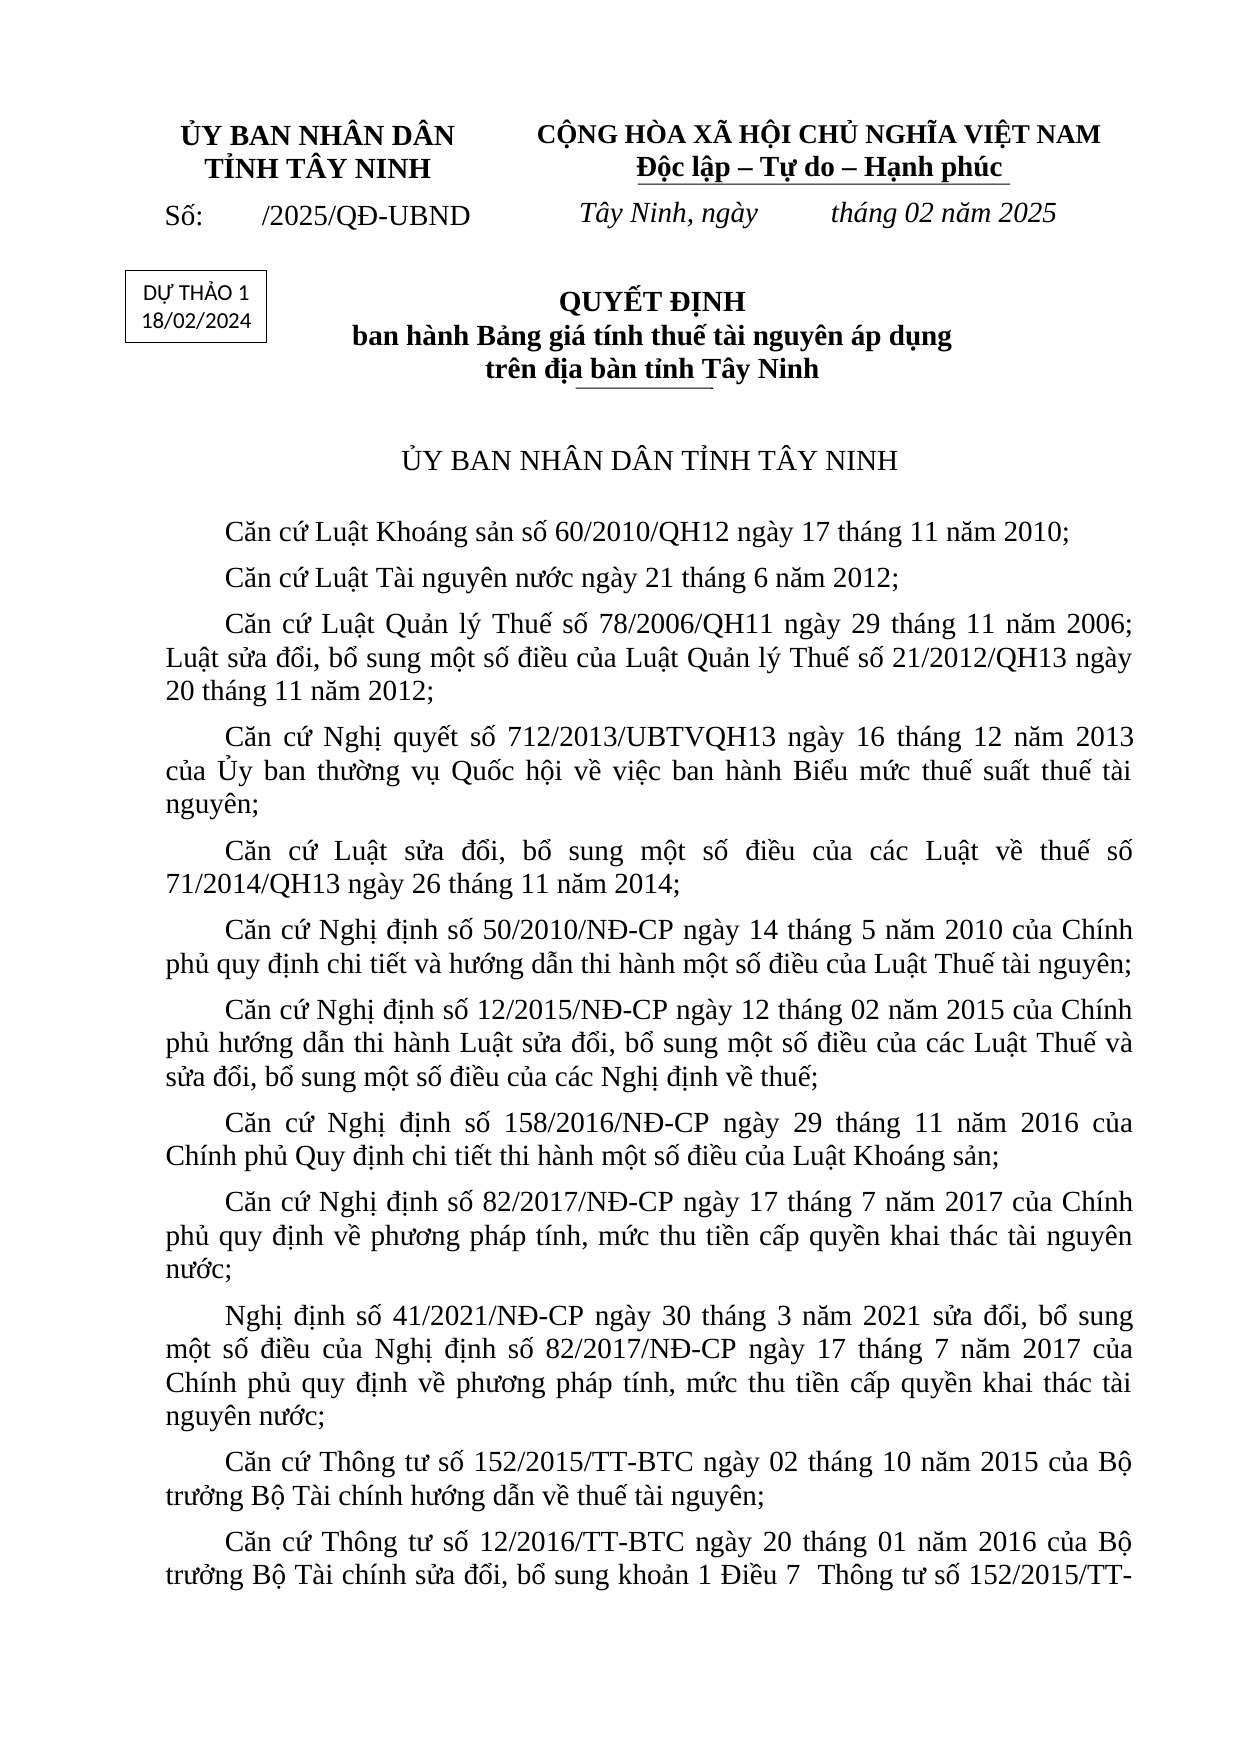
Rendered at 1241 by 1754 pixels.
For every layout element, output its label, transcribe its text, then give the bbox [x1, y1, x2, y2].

table_header CỘNG HÒA XÃ HỘI CHỦ NGHĨA VIỆT NAM Độc lập – Tự do – Hạnh phúc Tây Ninh, ngày tháng 02 năm 2025 [487, 118, 1151, 231]
text QUYẾT ĐỊNH [267, 284, 1138, 318]
text Căn cứ Nghị định số 12/2015/NĐ-CP ngày 12 tháng 02 năm 2015 của Chính phủ hướng dẫn thi hành Luật sửa đổi, bổ sung một số điều của các Luật Thuế và sửa đổi, bổ sung một số điều của các Nghị định về thuế; [165, 992, 1134, 1092]
table_header ỦY BAN NHÂN DÂN TỈNH TÂY NINH Số: /2025/QĐ-UBND [148, 118, 487, 231]
text Nghị định số 41/2021/NĐ-CP ngày 30 tháng 3 năm 2021 sửa đổi, bổ sung một số điều của Nghị định số 82/2017/NĐ-CP ngày 17 tháng 7 năm 2017 của Chính phủ quy định về phương pháp tính, mức thu tiền cấp quyền khai thác tài nguyên nước; [165, 1298, 1134, 1432]
text Căn cứ Luật Tài nguyên nước ngày 21 tháng 6 năm 2012; [165, 560, 1134, 594]
text Căn cứ Thông tư số 152/2015/TT-BTC ngày 02 tháng 10 năm 2015 của Bộ trưởng Bộ Tài chính hướng dẫn về thuế tài nguyên; [165, 1444, 1134, 1511]
text Căn cứ Luật sửa đổi, bổ sung một số điều của các Luật về thuế số 71/2014/QH13 ngày 26 tháng 11 năm 2014; [165, 833, 1134, 900]
text Căn cứ Nghị định số 158/2016/NĐ-CP ngày 29 tháng 11 năm 2016 của Chính phủ Quy định chi tiết thi hành một số điều của Luật Khoáng sản; [165, 1105, 1134, 1172]
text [165, 1524, 1134, 1591]
text Căn cứ Luật Quản lý Thuế số 78/2006/QH11 ngày 29 tháng 11 năm 2006; Luật sửa đổi, bổ sung một số điều của Luật Quản lý Thuế số 21/2012/QH13 ngày 20 tháng 11 năm 2012; [165, 606, 1134, 707]
text Căn cứ Luật Khoáng sản số 60/2010/QH12 ngày 17 tháng 11 năm 2010; [165, 514, 1134, 548]
text trên địa bàn tỉnh Tây Ninh [165, 351, 1138, 385]
text Căn cứ Nghị quyết số 712/2013/UBTVQH13 ngày 16 tháng 12 năm 2013 của Ủy ban thường vụ Quốc hội về việc ban hành Biểu mức thuế suất thuế tài nguyên; [165, 719, 1134, 820]
text ỦY BAN NHÂN DÂN TỈNH TÂY NINH [165, 443, 1134, 477]
text Căn cứ Nghị định số 82/2017/NĐ-CP ngày 17 tháng 7 năm 2017 của Chính phủ quy định về phương pháp tính, mức thu tiền cấp quyền khai thác tài nguyên nước; [165, 1184, 1134, 1285]
text ban hành Bảng giá tính thuế tài nguyên áp dụng [165, 318, 1138, 351]
text Căn cứ Nghị định số 50/2010/NĐ-CP ngày 14 tháng 5 năm 2010 của Chính phủ quy định chi tiết và hướng dẫn thi hành một số điều của Luật Thuế tài nguyên; [165, 912, 1134, 979]
